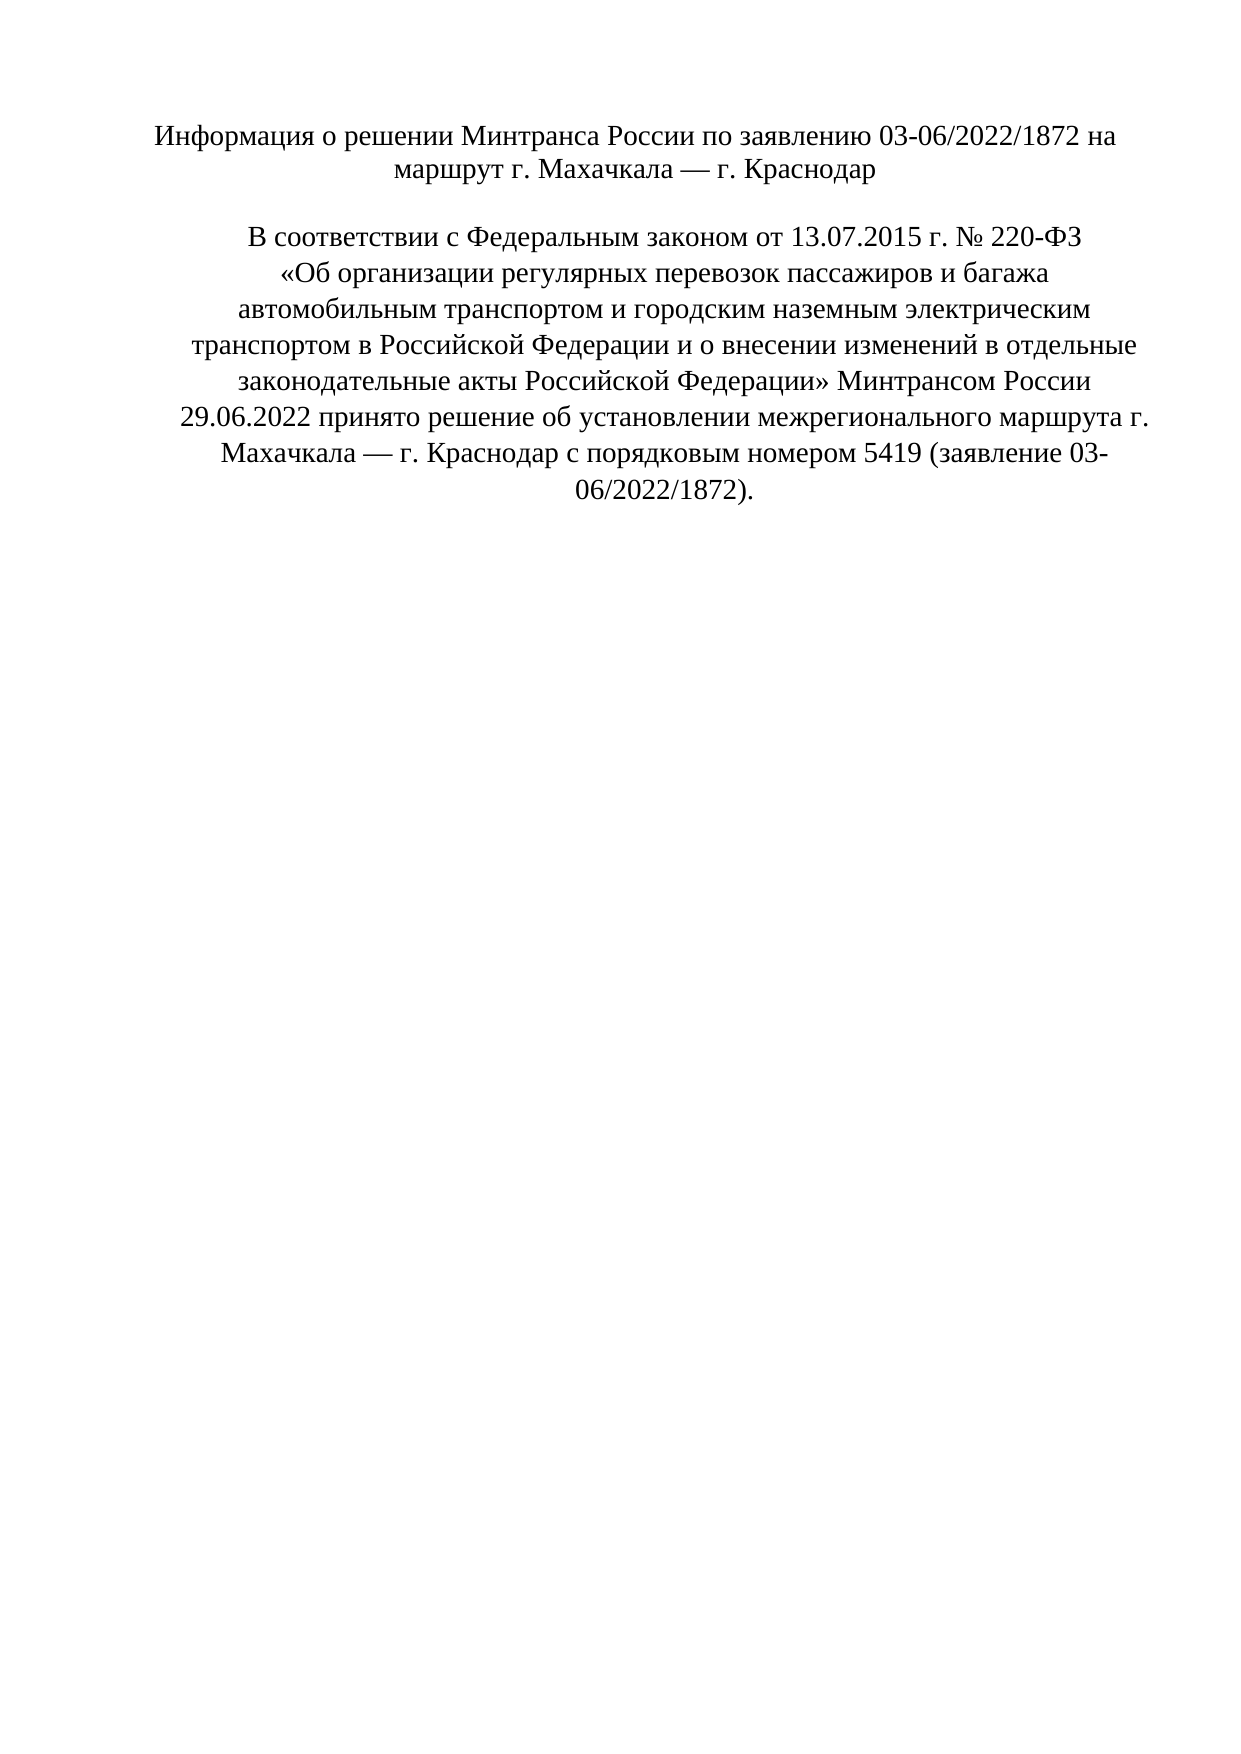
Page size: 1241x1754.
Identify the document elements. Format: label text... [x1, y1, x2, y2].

text В соответствии с Федеральным законом от 13.07.2015 г. № 220-ФЗ «Об организации регулярных перевозок пассажиров и багажа автомобильным транспортом и городским наземным электрическим транспортом в Российской Федерации и о внесении изменений в отдельные законодательные акты Российской Федерации» Минтрансом России 29.06.2022 принято решение об установлении межрегионального маршрута г. Махачкала — г. Краснодар с порядковым номером 5419 (заявление 03-06/2022/1872). [177, 219, 1152, 505]
text Информация о решении Минтранса России по заявлению 03-06/2022/1872 на маршрут г. Махачкала — г. Краснодар [118, 118, 1152, 185]
